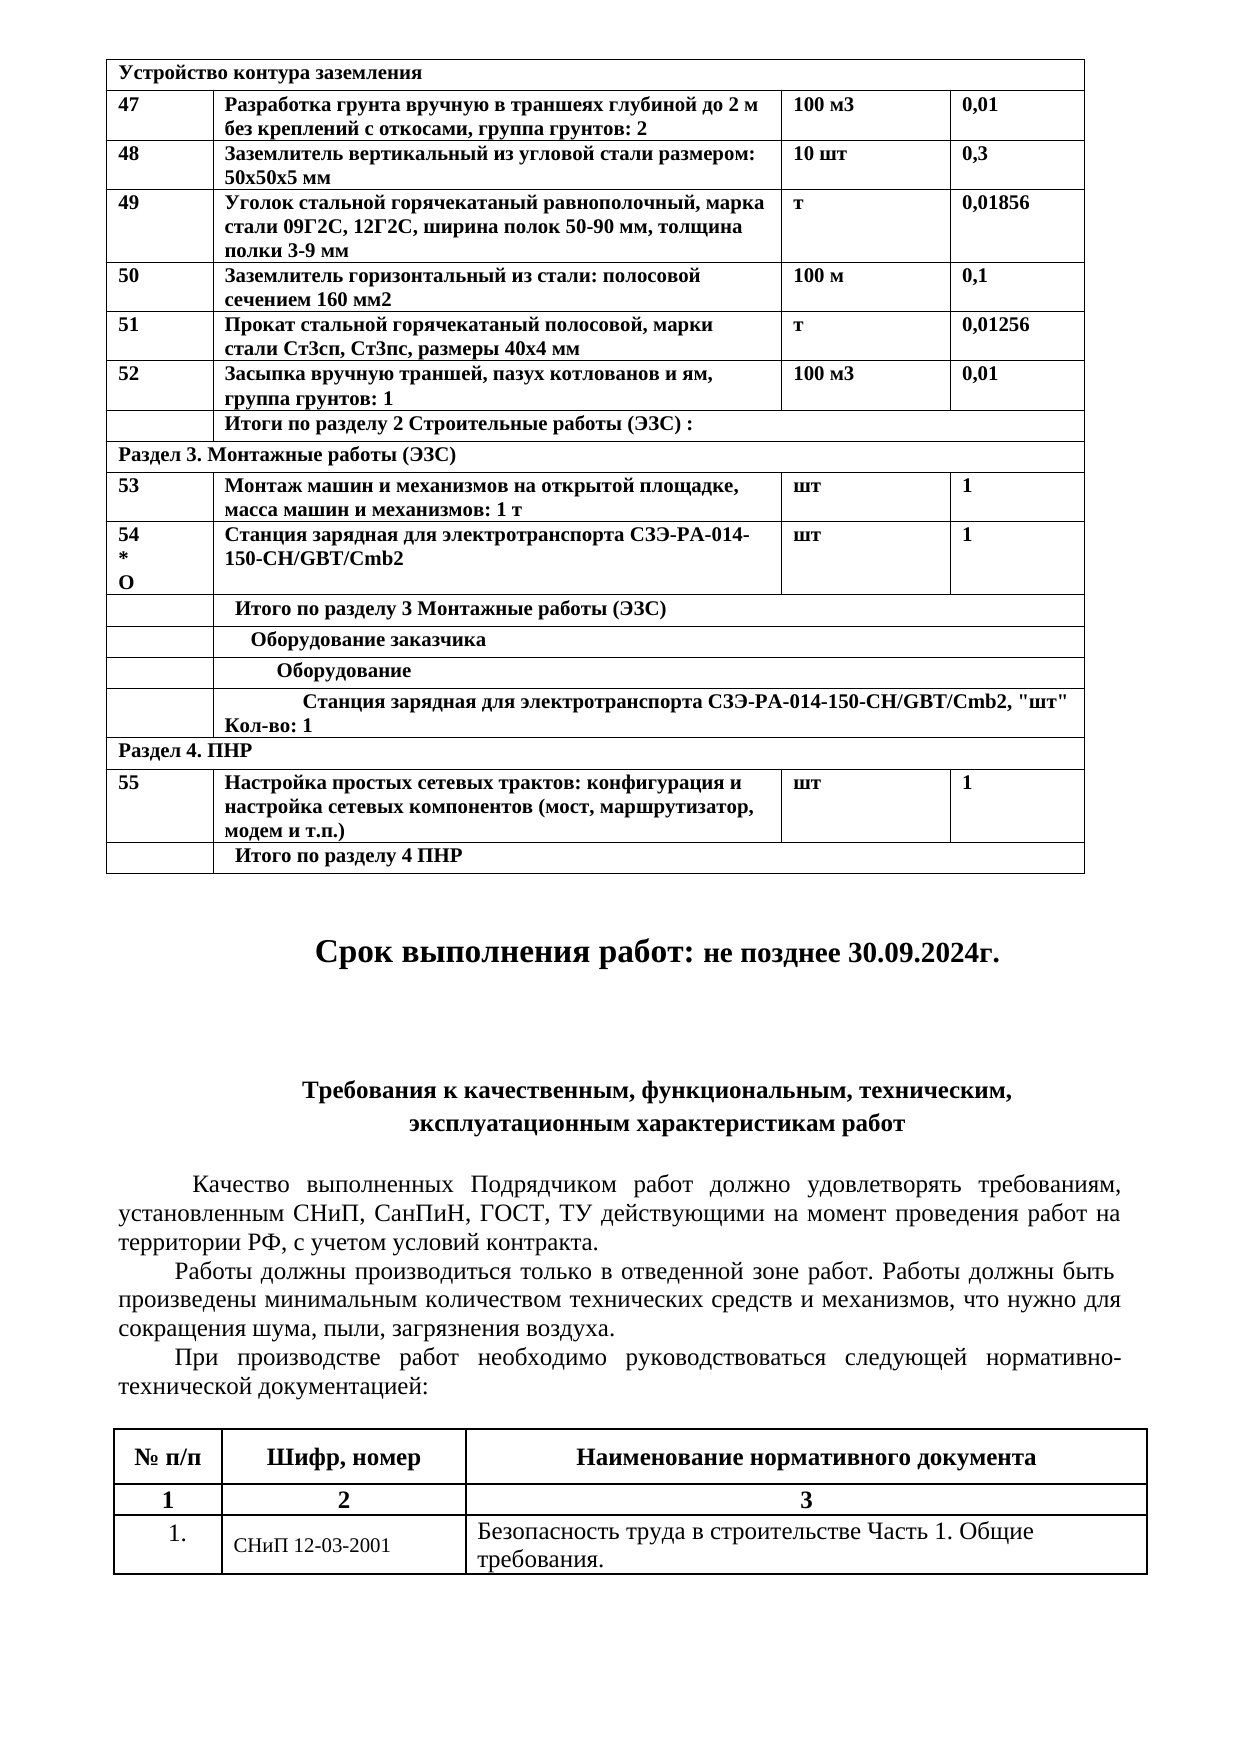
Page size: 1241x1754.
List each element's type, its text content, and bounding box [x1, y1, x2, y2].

table_cell Итоги по разделу 2 Строительные работы (ЭЗС) : [214, 411, 1084, 441]
table_cell 49 [107, 190, 213, 262]
table_cell 0,01856 [951, 190, 1084, 262]
table_cell Раздел 3. Монтажные работы (ЭЗС) [107, 442, 1084, 472]
table_cell 48 [107, 141, 213, 189]
table_cell Монтаж машин и механизмов на открытой площадке, масса машин и механизмов: 1 т [214, 473, 781, 521]
table_cell Оборудование заказчика [214, 627, 1084, 657]
table_cell Станция зарядная для электротранспорта СЗЭ-РА-014-150-CH/GBT/Cmb2, "шт" Кол-во: 1 [214, 689, 1084, 737]
table_header Шифр, номер [223, 1430, 465, 1483]
table_cell Настройка простых сетевых трактов: конфигурация и настройка сетевых компонентов (мост, маршрутизатор, модем и т.п.) [214, 770, 781, 842]
text Работы должны производиться только в отведенной зоне работ. Работы должны быть произведены минимальным количеством технических средств и механизмов, что нужно для сокращения шума, пыли, загрязнения воздуха. [118, 1256, 1122, 1342]
table_cell Устройство контура заземления [107, 60, 1084, 90]
table_cell 1 [951, 770, 1084, 842]
table_cell 10 шт [782, 141, 950, 189]
table_cell [107, 595, 213, 626]
table_cell 51 [107, 312, 213, 360]
table_cell Заземлитель вертикальный из угловой стали размером: 50х50х5 мм [214, 141, 781, 189]
table_cell Уголок стальной горячекатаный равнополочный, марка стали 09Г2С, 12Г2С, ширина полок 50-90 мм, толщина полки 3-9 мм [214, 190, 781, 262]
text Срок выполнения работ: не позднее 30.09.2024г. [192, 932, 1122, 970]
table_header Наименование нормативного документа [467, 1430, 1146, 1483]
table_cell 0,01 [951, 91, 1084, 139]
table_cell т [782, 190, 950, 262]
table_cell шт [782, 770, 950, 842]
table_cell Итого по разделу 4 ПНР [214, 843, 1084, 873]
table_cell Раздел 4. ПНР [107, 738, 1084, 768]
table_cell Прокат стальной горячекатаный полосовой, марки стали Ст3сп, Ст3пс, размеры 40х4 мм [214, 312, 781, 360]
table_cell т [782, 312, 950, 360]
table_cell 3 [467, 1485, 1146, 1514]
table_cell Безопасность труда в строительстве Часть 1. Общие требования. [467, 1516, 1146, 1573]
table_cell [107, 843, 213, 873]
table_cell Засыпка вручную траншей, пазух котлованов и ям, группа грунтов: 1 [214, 361, 781, 409]
table_cell 53 [107, 473, 213, 521]
table_cell шт [782, 473, 950, 521]
table_cell 52 [107, 361, 213, 409]
table_cell 100 м [782, 263, 950, 311]
table_cell Оборудование [214, 658, 1084, 688]
table_cell 100 м3 [782, 91, 950, 139]
table_cell 0,3 [951, 141, 1084, 189]
table_cell 47 [107, 91, 213, 139]
table_cell 1 [951, 473, 1084, 521]
table_cell 50 [107, 263, 213, 311]
table_cell 0,01256 [951, 312, 1084, 360]
table_cell СНиП 12-03-2001 [223, 1516, 465, 1573]
table_cell [107, 411, 213, 441]
table_cell Итого по разделу 3 Монтажные работы (ЭЗС) [214, 595, 1084, 626]
table_cell 100 м3 [782, 361, 950, 409]
table_cell шт [782, 522, 950, 594]
table_cell 1 [115, 1485, 221, 1514]
table_cell [107, 689, 213, 737]
table_cell 2 [223, 1485, 465, 1514]
table_cell [115, 1516, 221, 1573]
table_cell [107, 627, 213, 657]
text При производстве работ необходимо руководствоваться следующей нормативно-технической документацией: [118, 1342, 1122, 1399]
table_cell 0,01 [951, 361, 1084, 409]
table_cell 0,1 [951, 263, 1084, 311]
table_cell 1 [951, 522, 1084, 594]
table_cell 54 * О [107, 522, 213, 594]
table_header № п/п [115, 1430, 221, 1483]
text Требования к качественным, функциональным, техническим, эксплуатационным характеристикам работ [192, 1075, 1122, 1136]
table_cell 55 [107, 770, 213, 842]
text Качество выполненных Подрядчиком работ должно удовлетворять требованиям, установленным СНиП, СанПиН, ГОСТ, ТУ действующими на момент проведения работ на территории РФ, с учетом условий контракта. [118, 1169, 1122, 1256]
table_cell [107, 658, 213, 688]
table_cell Станция зарядная для электротранспорта СЗЭ-РА-014-150-CH/GBT/Cmb2 [214, 522, 781, 594]
table_cell Разработка грунта вручную в траншеях глубиной до 2 м без креплений с откосами, группа грунтов: 2 [214, 91, 781, 139]
table_cell Заземлитель горизонтальный из стали: полосовой сечением 160 мм2 [214, 263, 781, 311]
